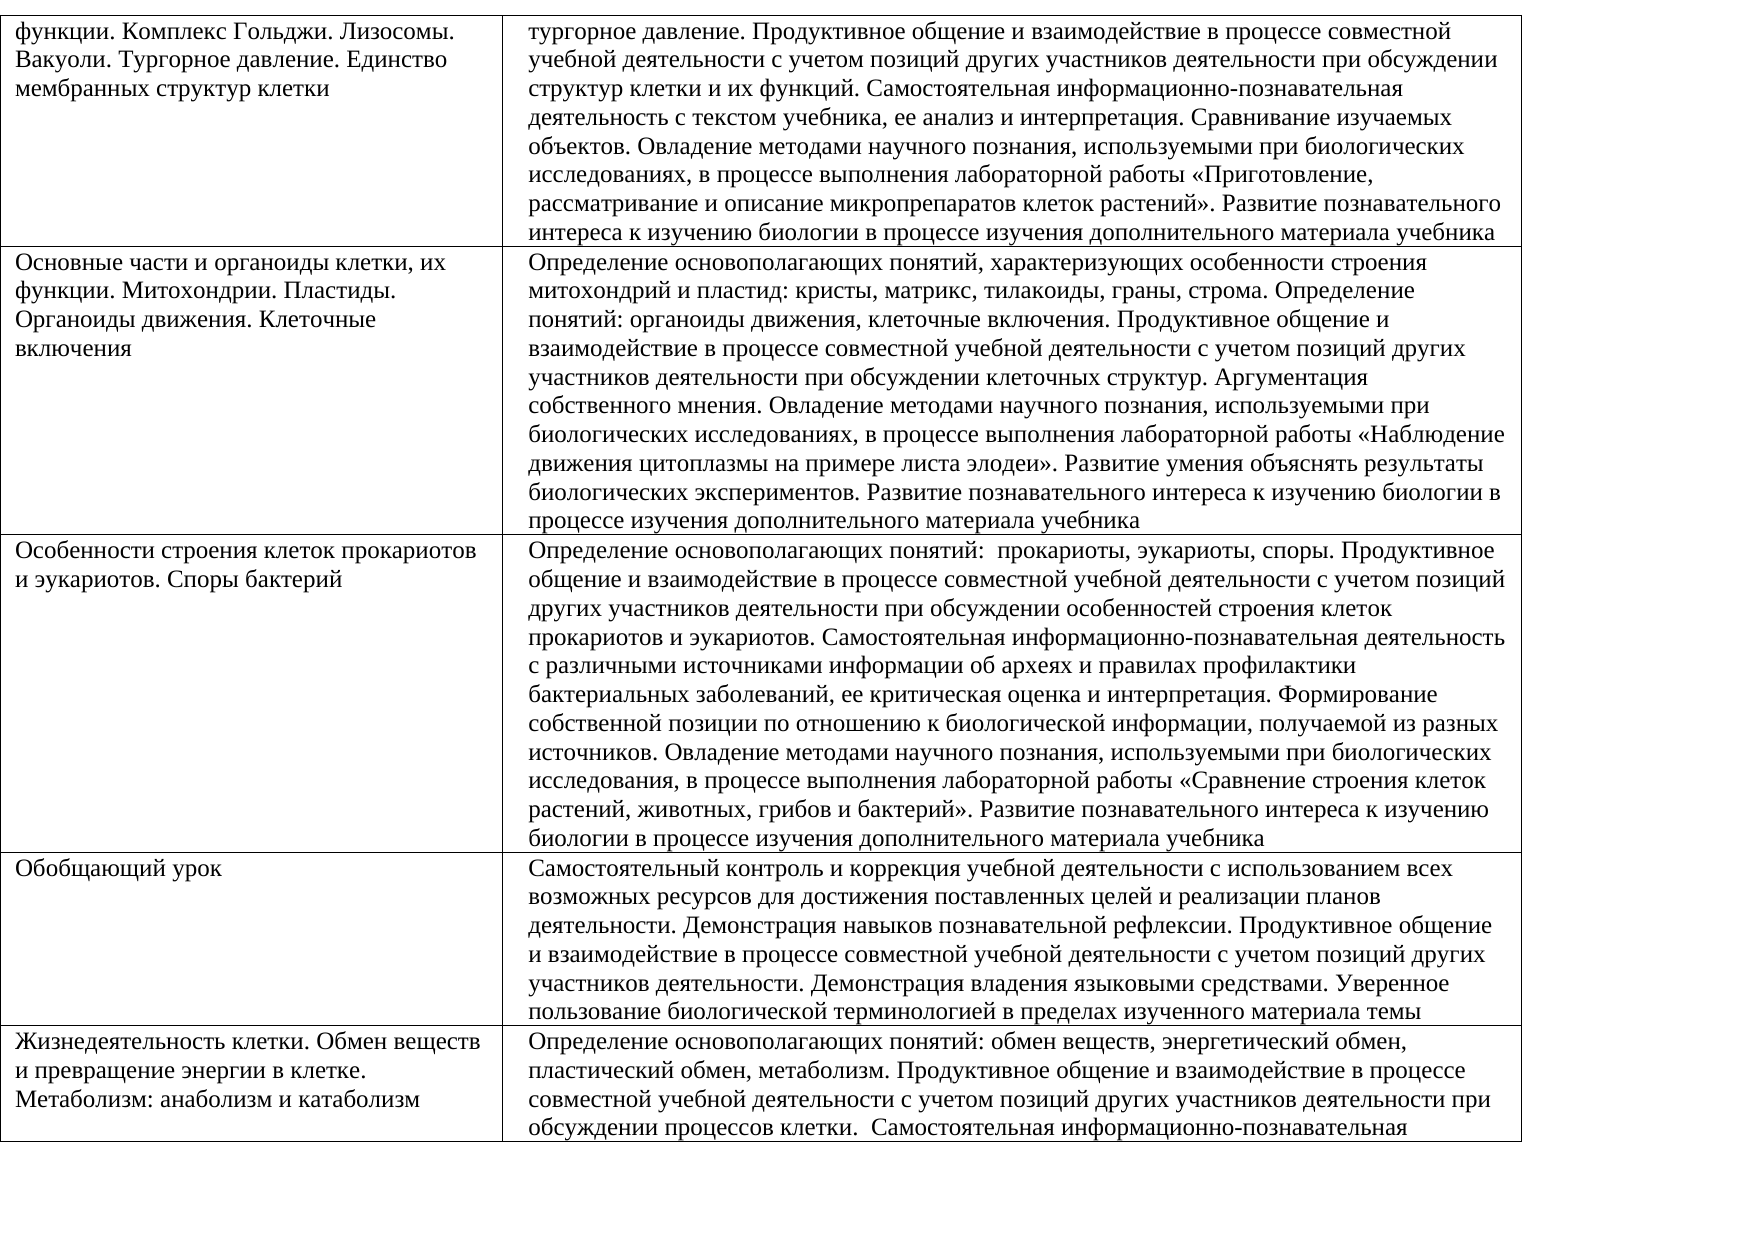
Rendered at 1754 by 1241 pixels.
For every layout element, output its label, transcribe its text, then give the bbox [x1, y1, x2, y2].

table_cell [1, 1026, 502, 1141]
table_cell Основные части и органоиды клетки, их функции. Митохондрии. Пластиды. Органоиды движения. Клеточные включения [1, 247, 502, 534]
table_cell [503, 16, 1521, 246]
table_cell Определение основополагающих понятий, характеризующих особенности строения митохондрий и пластид: кристы, матрикс, тилакоиды, граны, строма. Определение понятий: органоиды движения, клеточные включения. Продуктивное общение и взаимодействие в процессе совместной учебной деятельности с учетом позиций других участников деятельности при обсуждении клеточных структур. Аргументация собственного мнения. Овладение методами научного познания, используемыми при биологических исследованиях, в процессе выполнения лабораторной работы «Наблюдение движения цитоплазмы на примере листа элодеи». Развитие умения объяснять результаты биологических экспериментов. Развитие познавательного интереса к изучению биологии в процессе изучения дополнительного материала учебника [503, 247, 1521, 534]
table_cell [1, 16, 502, 246]
table_cell Особенности строения клеток прокариотов и эукариотов. Споры бактерий [1, 535, 502, 852]
table_cell Обобщающий урок [1, 853, 502, 1025]
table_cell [503, 1026, 1521, 1141]
table_cell Определение основополагающих понятий: прокариоты, эукариоты, споры. Продуктивное общение и взаимодействие в процессе совместной учебной деятельности с учетом позиций других участников деятельности при обсуждении особенностей строения клеток прокариотов и эукариотов. Самостоятельная информационно-познавательная деятельность с различными источниками информации об археях и правилах профилактики бактериальных заболеваний, ее критическая оценка и интерпретация. Формирование собственной позиции по отношению к биологической информации, получаемой из разных источников. Овладение методами научного познания, используемыми при биологических исследования, в процессе выполнения лабораторной работы «Сравнение строения клеток растений, животных, грибов и бактерий». Развитие познавательного интереса к изучению биологии в процессе изучения дополнительного материала учебника [503, 535, 1521, 852]
table_cell Самостоятельный контроль и коррекция учебной деятельности с использованием всех возможных ресурсов для достижения поставленных целей и реализации планов деятельности. Демонстрация навыков познавательной рефлексии. Продуктивное общение и взаимодействие в процессе совместной учебной деятельности с учетом позиций других участников деятельности. Демонстрация владения языковыми средствами. Уверенное пользование биологической терминологией в пределах изученного материала темы [503, 853, 1521, 1025]
